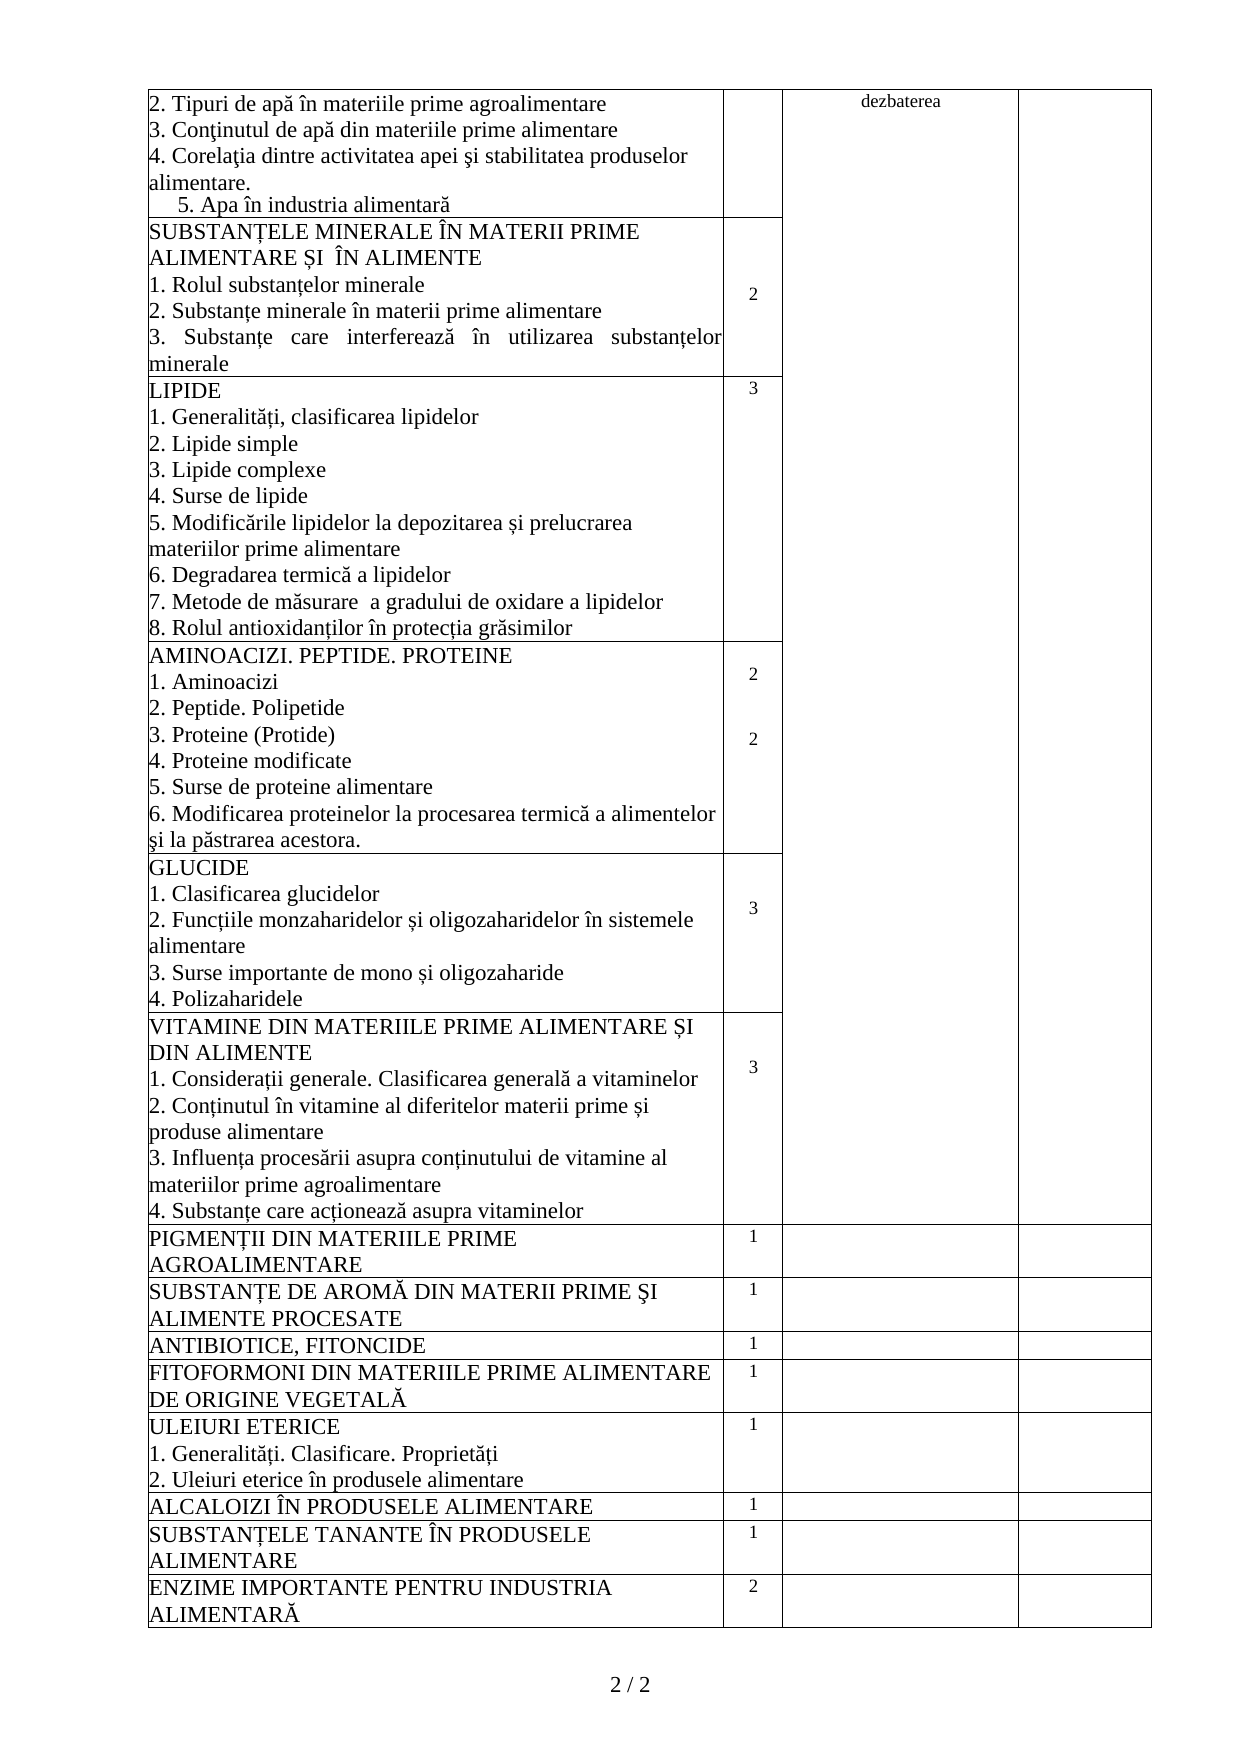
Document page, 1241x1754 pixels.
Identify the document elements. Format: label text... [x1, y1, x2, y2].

table_cell ENZIME IMPORTANTE PENTRU INDUSTRIA ALIMENTARĂ [149, 1575, 723, 1627]
table_cell 2 [724, 90, 782, 217]
table_cell 1 [724, 1332, 782, 1358]
table_cell 1 [724, 1413, 782, 1492]
table_cell [783, 1413, 1018, 1492]
table_cell 1 [724, 1225, 782, 1277]
table_cell [783, 1493, 1018, 1520]
table_cell [783, 1575, 1018, 1627]
table_cell ALCALOIZI ÎN PRODUSELE ALIMENTARE [149, 1493, 723, 1520]
table_cell LIPIDE 1. Generalități, clasificarea lipidelor 2. Lipide simple 3. Lipide complexe 4. Surse de lipide 5. Modificările lipidelor la depozitarea și prelucrarea materiilor prime alimentare 6. Degradarea termică a lipidelor 7. Metode de măsurare a gradului de oxidare a lipidelor 8. Rolul antioxidanților în protecția grăsimilor [149, 377, 723, 641]
table_cell 2 2 [724, 642, 782, 852]
table_cell 1 [724, 1360, 782, 1412]
table_cell 3 [724, 377, 782, 641]
table_cell GLUCIDE 1. Clasificarea glucidelor 2. Funcțiile monzaharidelor și oligozaharidelor în sistemele alimentare 3. Surse importante de mono și oligozaharide 4. Polizaharidele [149, 854, 723, 1012]
table_cell FITOFORMONI DIN MATERIILE PRIME ALIMENTARE DE ORIGINE VEGETALĂ [149, 1360, 723, 1412]
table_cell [783, 90, 1018, 1223]
table_cell [1019, 1493, 1151, 1520]
table_cell 1 [724, 1521, 782, 1573]
table_cell SUBSTANȚELE MINERALE ÎN MATERII PRIME ALIMENTARE ȘI ÎN ALIMENTE 1. Rolul substanțelor minerale 2. Substanțe minerale în materii prime alimentare 3. Substanțe care interferează în utilizarea substanțelor minerale [149, 218, 723, 376]
table_cell 1 [724, 1278, 782, 1331]
table_cell SUBSTANȚE DE AROMĂ DIN MATERII PRIME ŞI ALIMENTE PROCESATE [149, 1278, 723, 1331]
table_cell ANTIBIOTICE, FITONCIDE [149, 1332, 723, 1358]
table_cell 3 [724, 854, 782, 1012]
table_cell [149, 90, 723, 217]
table_cell 2 [724, 1575, 782, 1627]
table_cell [783, 1225, 1018, 1277]
table_cell [1019, 1521, 1151, 1573]
table_cell PIGMENȚII DIN MATERIILE PRIME AGROALIMENTARE [149, 1225, 723, 1277]
table_cell ULEIURI ETERICE 1. Generalități. Clasificare. Proprietăți 2. Uleiuri eterice în produsele alimentare [149, 1413, 723, 1492]
table_cell [1019, 1278, 1151, 1331]
table_cell [783, 1521, 1018, 1573]
table_cell [1019, 1360, 1151, 1412]
table_cell SUBSTANȚELE TANANTE ÎN PRODUSELE ALIMENTARE [149, 1521, 723, 1573]
table_cell [1019, 1332, 1151, 1358]
table_cell [783, 1360, 1018, 1412]
table_cell [1019, 1413, 1151, 1492]
table_cell [783, 1278, 1018, 1331]
table_cell 2 [724, 218, 782, 376]
table_cell 1 [724, 1493, 782, 1520]
table_cell [783, 1332, 1018, 1358]
table_cell AMINOACIZI. PEPTIDE. PROTEINE 1. Aminoacizi 2. Peptide. Polipetide 3. Proteine (Protide) 4. Proteine modificate 5. Surse de proteine alimentare 6. Modificarea proteinelor la procesarea termică a alimentelor şi la păstrarea acestora. [149, 642, 723, 852]
table_cell 3 [724, 1013, 782, 1223]
table_cell [1019, 90, 1151, 1223]
table_cell [1019, 1225, 1151, 1277]
table_cell VITAMINE DIN MATERIILE PRIME ALIMENTARE ȘI DIN ALIMENTE 1. Considerații generale. Clasificarea generală a vitaminelor 2. Conținutul în vitamine al diferitelor materii prime și produse alimentare 3. Influența procesării asupra conținutului de vitamine al materiilor prime agroalimentare 4. Substanțe care acționează asupra vitaminelor [149, 1013, 723, 1223]
table_cell [1019, 1575, 1151, 1627]
